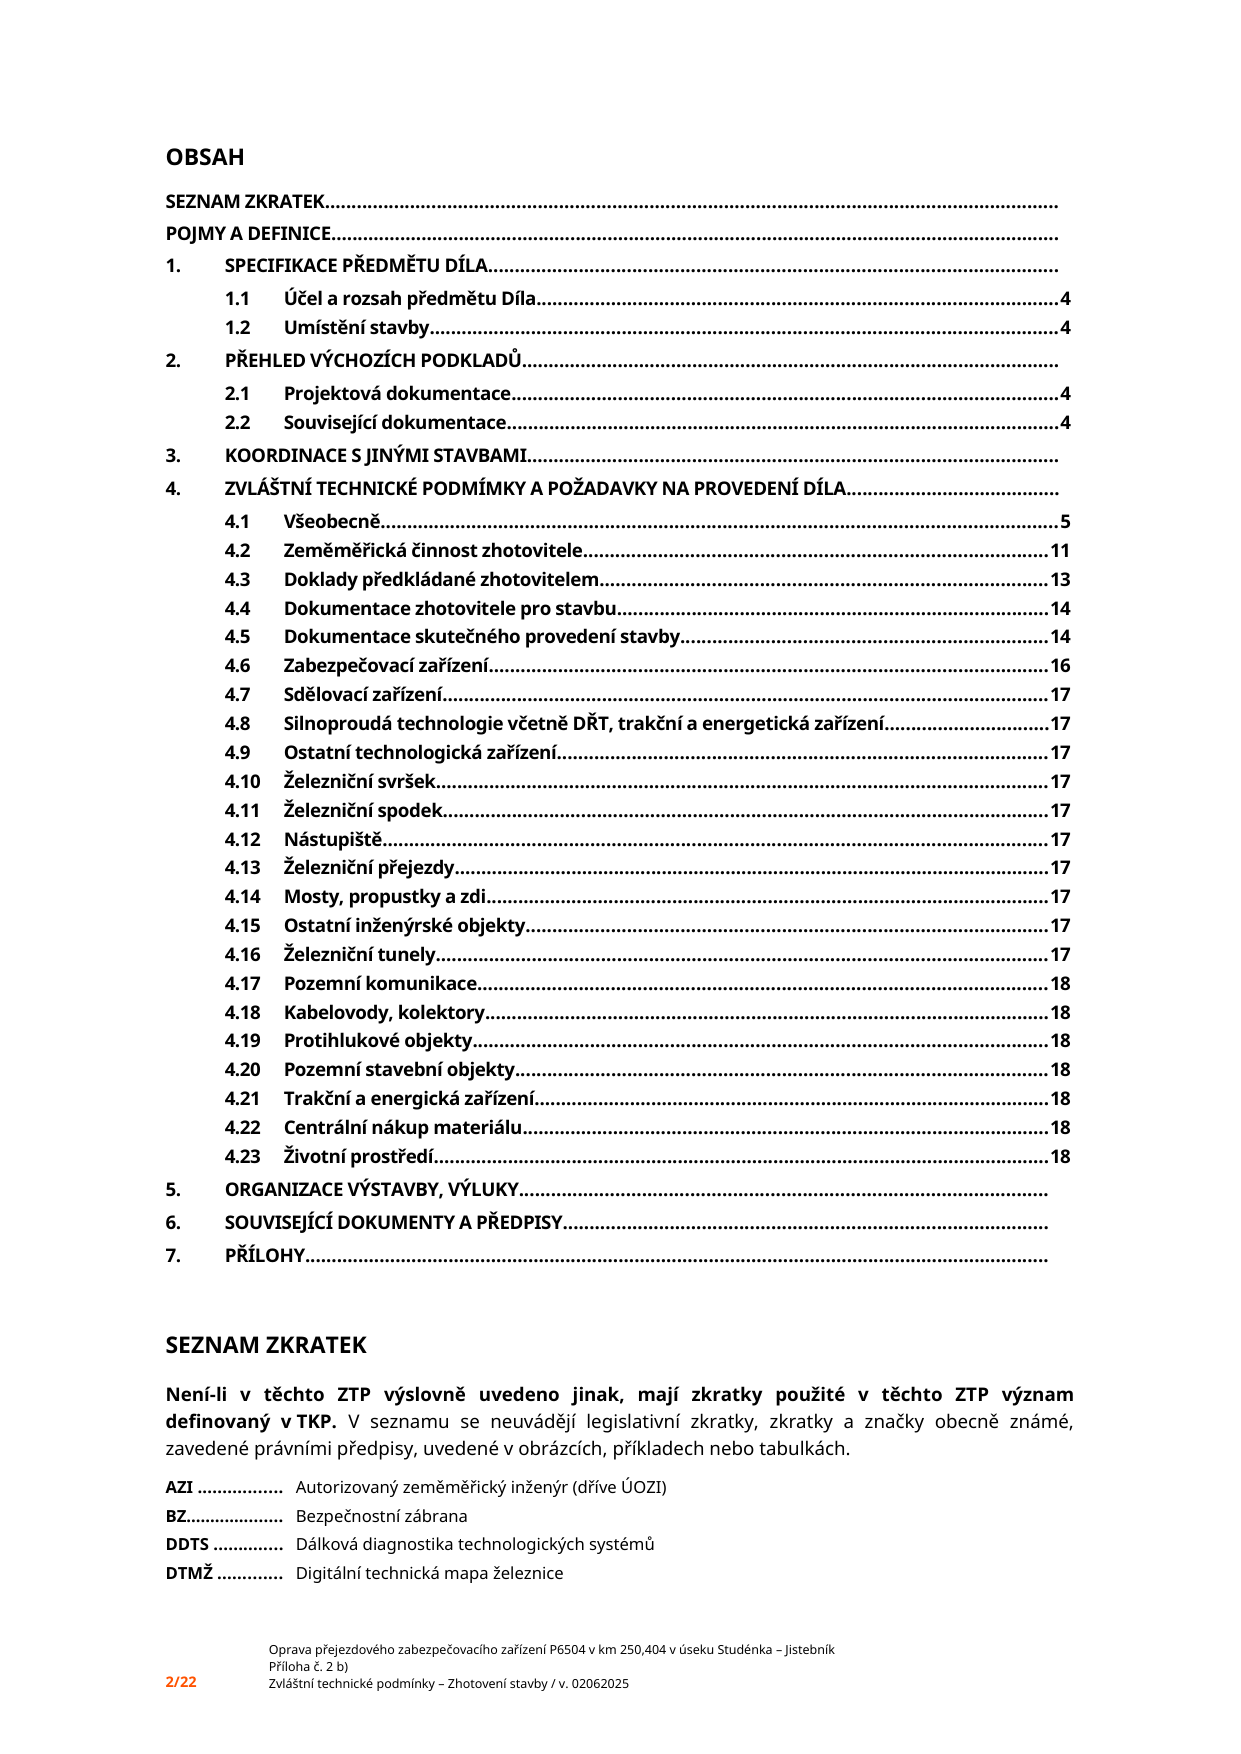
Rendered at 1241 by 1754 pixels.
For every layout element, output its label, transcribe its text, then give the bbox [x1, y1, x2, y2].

table_cell DDTS [165, 1530, 296, 1558]
text SEZNAM ZKRATEK 2 [165, 188, 1045, 214]
text 4.23 Životní prostředí 18 [224, 1143, 1075, 1169]
text 4.22 Centrální nákup materiálu 18 [224, 1114, 1075, 1140]
text 4.15 Ostatní inženýrské objekty 17 [224, 912, 1075, 938]
table_cell Bezpečnostní zábrana [296, 1501, 1072, 1530]
text 7. PŘÍLOHY 21 [165, 1242, 1045, 1268]
table_cell Dálková diagnostika technologických systémů [296, 1530, 1072, 1558]
text Pojmy a definice 3 [165, 220, 1045, 246]
text 4.6 Zabezpečovací zařízení 16 [224, 653, 1075, 678]
text 4.4 Dokumentace zhotovitele pro stavbu 14 [224, 595, 1075, 621]
text 1. SPECIFIKACE PŘEDMĚTU DÍLA 4 [165, 253, 1045, 278]
text 4.8 Silnoproudá technologie včetně DŘT, trakční a energetická zařízení 17 [224, 710, 1075, 736]
text 4.12 Nástupiště 17 [224, 826, 1075, 851]
table_header AZI [165, 1473, 296, 1501]
text 4.5 Dokumentace skutečného provedení stavby 14 [224, 624, 1075, 649]
text 4.7 Sdělovací zařízení 17 [224, 682, 1075, 707]
text 4.11 Železniční spodek 17 [224, 797, 1075, 822]
text 4.14 Mosty, propustky a zdi 17 [224, 883, 1075, 909]
text 4.3 Doklady předkládané zhotovitelem 13 [224, 566, 1075, 592]
text Obsah [165, 141, 1075, 173]
text 2.2 Související dokumentace 4 [224, 409, 1075, 435]
text 4.21 Trakční a energická zařízení 18 [224, 1086, 1075, 1111]
text 1.1 Účel a rozsah předmětu Díla 4 [224, 286, 1075, 311]
text 4.10 Železniční svršek 17 [224, 768, 1075, 794]
text 4. Zvláštní TECHNICKÉ podmímky a požadavky na PROVEDENÍ DÍLA 5 [165, 475, 1045, 501]
table_header Autorizovaný zeměměřický inženýr (dříve ÚOZI) [296, 1473, 1072, 1501]
text Není-li v těchto ZTP výslovně uvedeno jinak, mají zkratky použité v těchto ZTP význam definovaný v TKP. V seznamu se neuvádějí legislativní zkratky, zkratky a značky obecně známé, zavedené právními předpisy, uvedené v obrázcích, příkladech nebo tabulkách. [165, 1381, 1075, 1460]
text 3. KOORDINACE S JINÝMI STAVBAMI 4 [165, 442, 1045, 468]
text 4.2 Zeměměřická činnost zhotovitele 11 [224, 537, 1075, 563]
text 4.20 Pozemní stavební objekty 18 [224, 1057, 1075, 1082]
text 5. ORGANIZACE VÝSTAVBY, VÝLUKY 20 [165, 1176, 1045, 1202]
text 6. SOUVISEJÍCÍ DOKUMENTY A PŘEDPISY 21 [165, 1209, 1045, 1235]
text 4.17 Pozemní komunikace 18 [224, 970, 1075, 996]
text 4.16 Železniční tunely 17 [224, 941, 1075, 967]
table_cell Digitální technická mapa železnice [296, 1559, 1072, 1587]
table_cell DTMŽ [165, 1559, 296, 1587]
text 1.2 Umístění stavby 4 [224, 314, 1075, 340]
text 2.1 Projektová dokumentace 4 [224, 381, 1075, 406]
text 4.9 Ostatní technologická zařízení 17 [224, 739, 1075, 765]
table_cell BZ [165, 1501, 296, 1530]
text SEZNAM ZKRATEK [165, 1329, 1075, 1360]
text 4.1 Všeobecně 5 [224, 508, 1075, 534]
text 4.18 Kabelovody, kolektory 18 [224, 999, 1075, 1024]
text 2. PŘEHLED VÝCHOZÍCH PODKLADŮ 4 [165, 347, 1045, 373]
text 4.19 Protihlukové objekty 18 [224, 1028, 1075, 1053]
text 4.13 Železniční přejezdy 17 [224, 855, 1075, 880]
